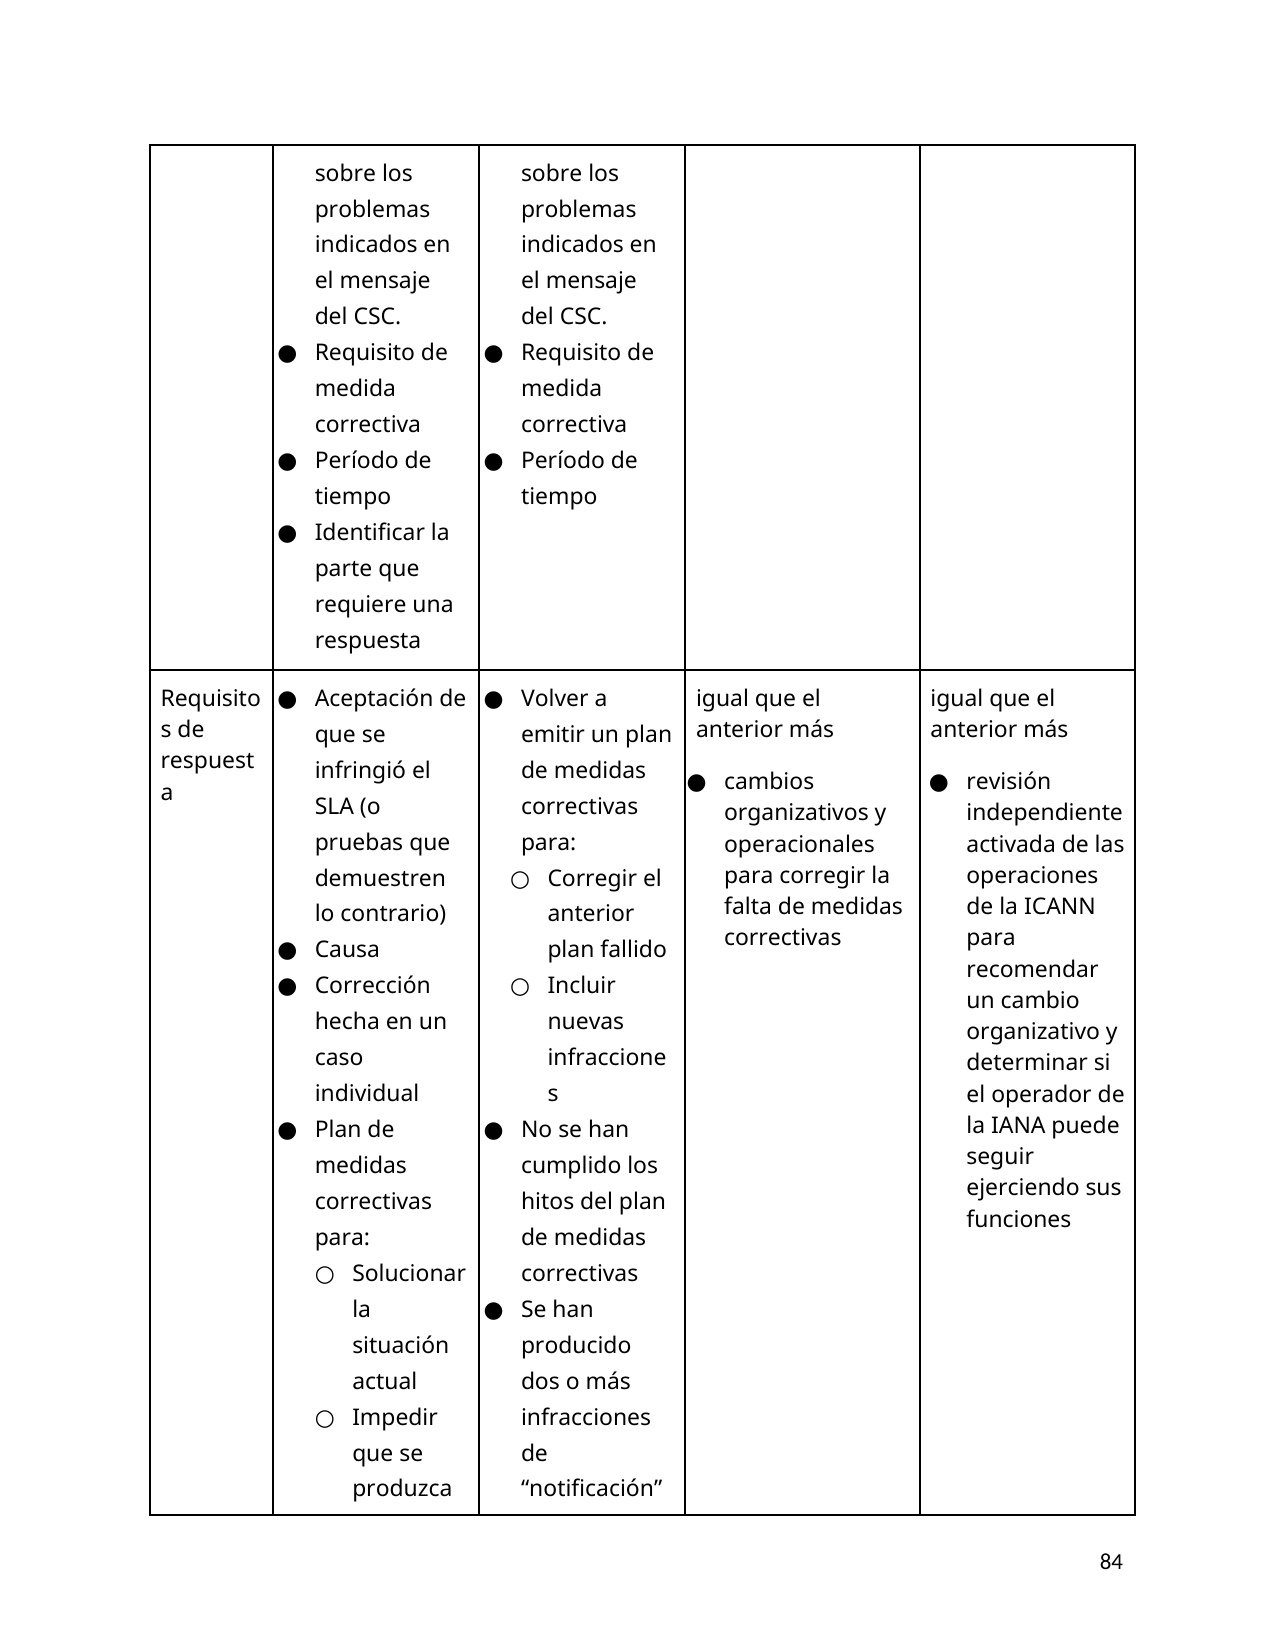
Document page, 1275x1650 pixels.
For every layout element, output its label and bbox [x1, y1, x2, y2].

table_cell [921, 146, 1134, 669]
table_cell [480, 671, 684, 1514]
table_cell [686, 146, 919, 669]
table_cell [921, 671, 1134, 1514]
table_cell [480, 146, 684, 669]
table_cell [274, 146, 478, 669]
table_cell [686, 671, 919, 1514]
table_cell [274, 671, 478, 1514]
table_cell [151, 146, 272, 669]
table_cell [151, 671, 272, 1514]
